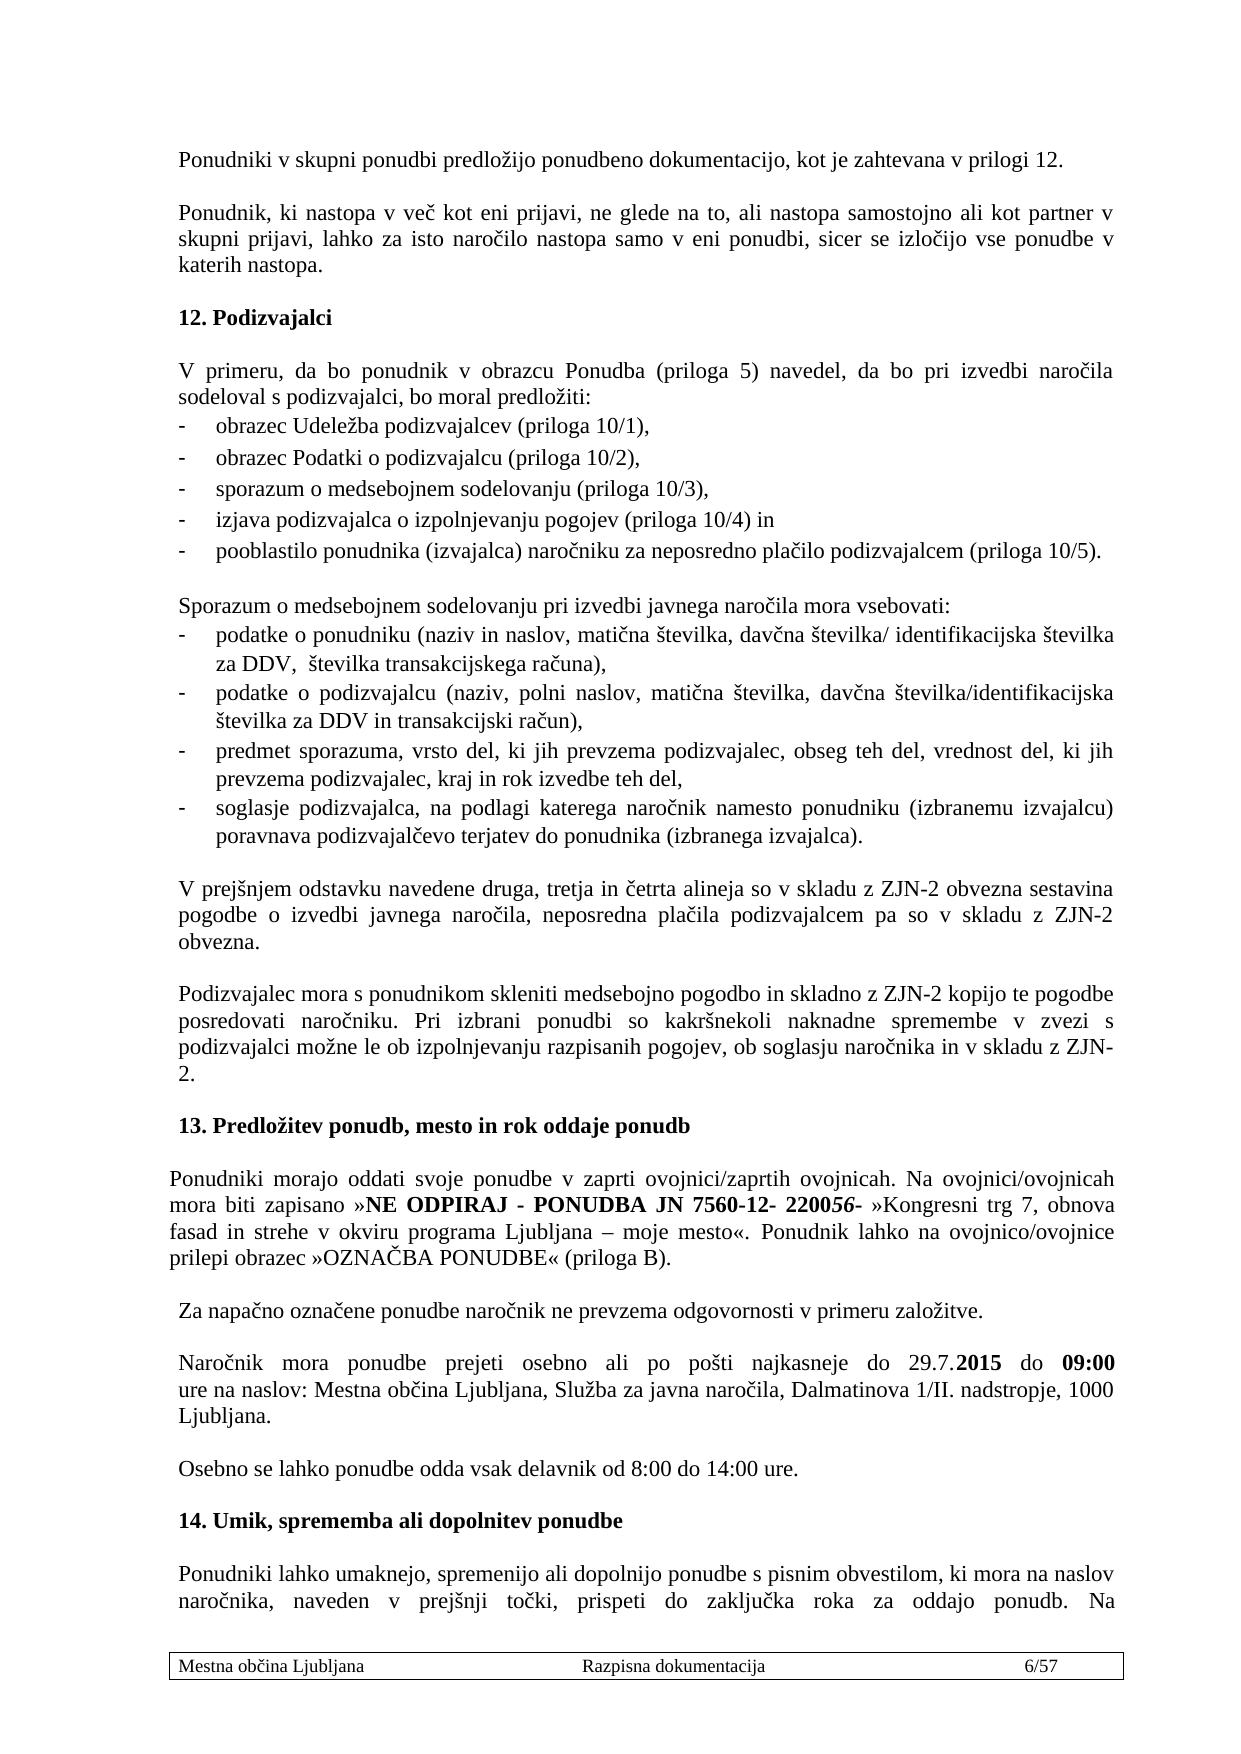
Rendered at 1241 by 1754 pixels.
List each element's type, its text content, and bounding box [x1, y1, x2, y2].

text Sporazum o medsebojnem sodelovanju pri izvedbi javnega naročila mora vsebovati: [178, 592, 1115, 618]
text Osebno se lahko ponudbe odda vsak delavnik od 8:00 do 14:00 ure. [178, 1455, 1115, 1481]
list 12. Podizvajalci [178, 304, 1115, 330]
list obrazec Podatki o podizvajalcu (priloga 10/2), [178, 441, 1115, 472]
text Za napačno označene ponudbe naročnik ne prevzema odgovornosti v primeru založitve. [178, 1297, 1115, 1323]
text V prejšnjem odstavku navedene druga, tretja in četrta alineja so v skladu z ZJN-2 obvezna sestavina pogodbe o izvedbi javnega naročila, neposredna plačila podizvajalcem pa so v skladu z ZJN-2 obvezna. [178, 875, 1115, 954]
text Ponudniki morajo oddati svoje ponudbe v zaprti ovojnici/zaprtih ovojnicah. Na ovojnici/ovojnicah mora biti zapisano »NE ODPIRAJ - PONUDBA JN 7560-12- 220056- »Kongresni trg 7, obnova fasad in strehe v okviru programa Ljubljana – moje mesto«. Ponudnik lahko na ovojnico/ovojnice prilepi obrazec »OZNAČBA PONUDBE« (priloga B). [169, 1165, 1115, 1270]
list obrazec Udeležba podizvajalcev (priloga 10/1), [178, 409, 1115, 441]
text Ponudnik, ki nastopa v več kot eni prijavi, ne glede na to, ali nastopa samostojno ali kot partner v skupni prijavi, lahko za isto naročilo nastopa samo v eni ponudbi, sicer se izločijo vse ponudbe v katerih nastopa. [178, 198, 1115, 278]
list soglasje podizvajalca, na podlagi katerega naročnik namesto ponudniku (izbranemu izvajalcu) poravnava podizvajalčevo terjatev do ponudnika (izbranega izvajalca). [178, 791, 1115, 849]
list 14. Umik, sprememba ali dopolnitev ponudbe [178, 1508, 1115, 1534]
list predmet sporazuma, vrsto del, ki jih prevzema podizvajalec, obseg teh del, vrednost del, ki jih prevzema podizvajalec, kraj in rok izvedbe teh del, [178, 733, 1115, 791]
list 13. Predložitev ponudb, mesto in rok oddaje ponudb [178, 1112, 1115, 1139]
list podatke o ponudniku (naziv in naslov, matična številka, davčna številka/ identifikacijska številka za DDV, številka transakcijskega računa), [178, 618, 1115, 676]
text Podizvajalec mora s ponudnikom skleniti medsebojno pogodbo in skladno z ZJN-2 kopijo te pogodbe posredovati naročniku. Pri izbrani ponudbi so kakršnekoli naknadne spremembe v zvezi s podizvajalci možne le ob izpolnjevanju razpisanih pogojev, ob soglasju naročnika in v skladu z ZJN-2. [178, 981, 1115, 1086]
list pooblastilo ponudnika (izvajalca) naročniku za neposredno plačilo podizvajalcem (priloga 10/5). [178, 534, 1115, 566]
list sporazum o medsebojnem sodelovanju (priloga 10/3), [178, 472, 1115, 503]
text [178, 1560, 1115, 1613]
list izjava podizvajalca o izpolnjevanju pogojev (priloga 10/4) in [178, 503, 1115, 534]
text Ponudniki v skupni ponudbi predložijo ponudbeno dokumentacijo, kot je zahtevana v prilogi 12. [178, 146, 1115, 172]
list podatke o podizvajalcu (naziv, polni naslov, matična številka, davčna številka/identifikacijska številka za DDV in transakcijski račun), [178, 676, 1115, 733]
text V primeru, da bo ponudnik v obrazcu Ponudba (priloga 5) navedel, da bo pri izvedbi naročila sodeloval s podizvajalci, bo moral predložiti: [178, 357, 1115, 409]
text Naročnik mora ponudbe prejeti osebno ali po pošti najkasneje do 29.7.2015 do 09:00 ure na naslov: Mestna občina Ljubljana, Služba za javna naročila, Dalmatinova 1/II. nadstropje, 1000 Ljubljana. [178, 1349, 1115, 1428]
